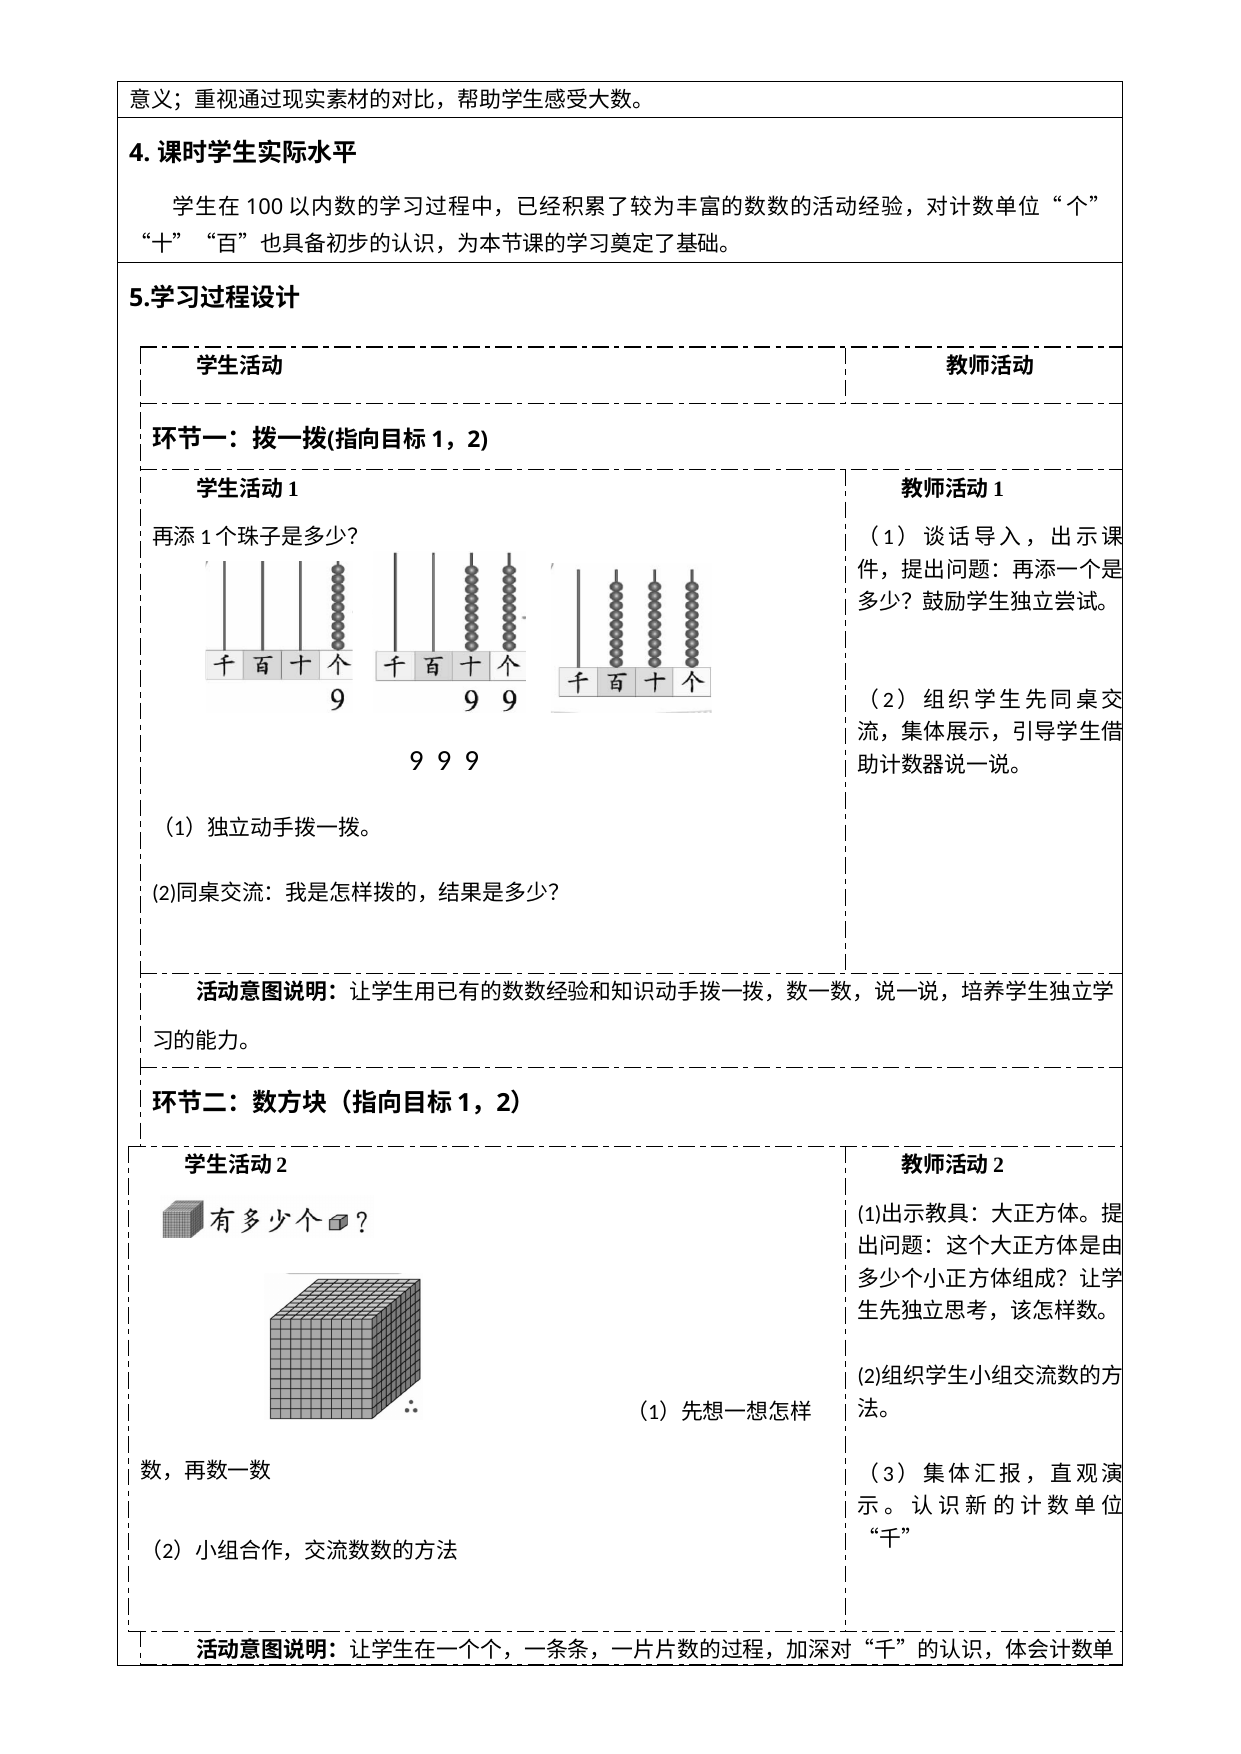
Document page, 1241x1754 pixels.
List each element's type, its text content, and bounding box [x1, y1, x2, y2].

table_cell 5.学习过程设计 [118, 263, 1122, 1665]
picture [159, 1195, 375, 1238]
table_cell 4. 课时学生实际水平 学生在100以内数的学习过程中，已经积累了较为丰富的数数的活动经验，对计数单位“个”“十”“百”也具备初步的认识，为本节课的学习奠定了基础。 [118, 118, 1122, 262]
picture [263, 1273, 423, 1420]
picture [205, 561, 353, 713]
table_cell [118, 82, 1122, 117]
picture [550, 563, 712, 713]
picture [372, 551, 526, 713]
